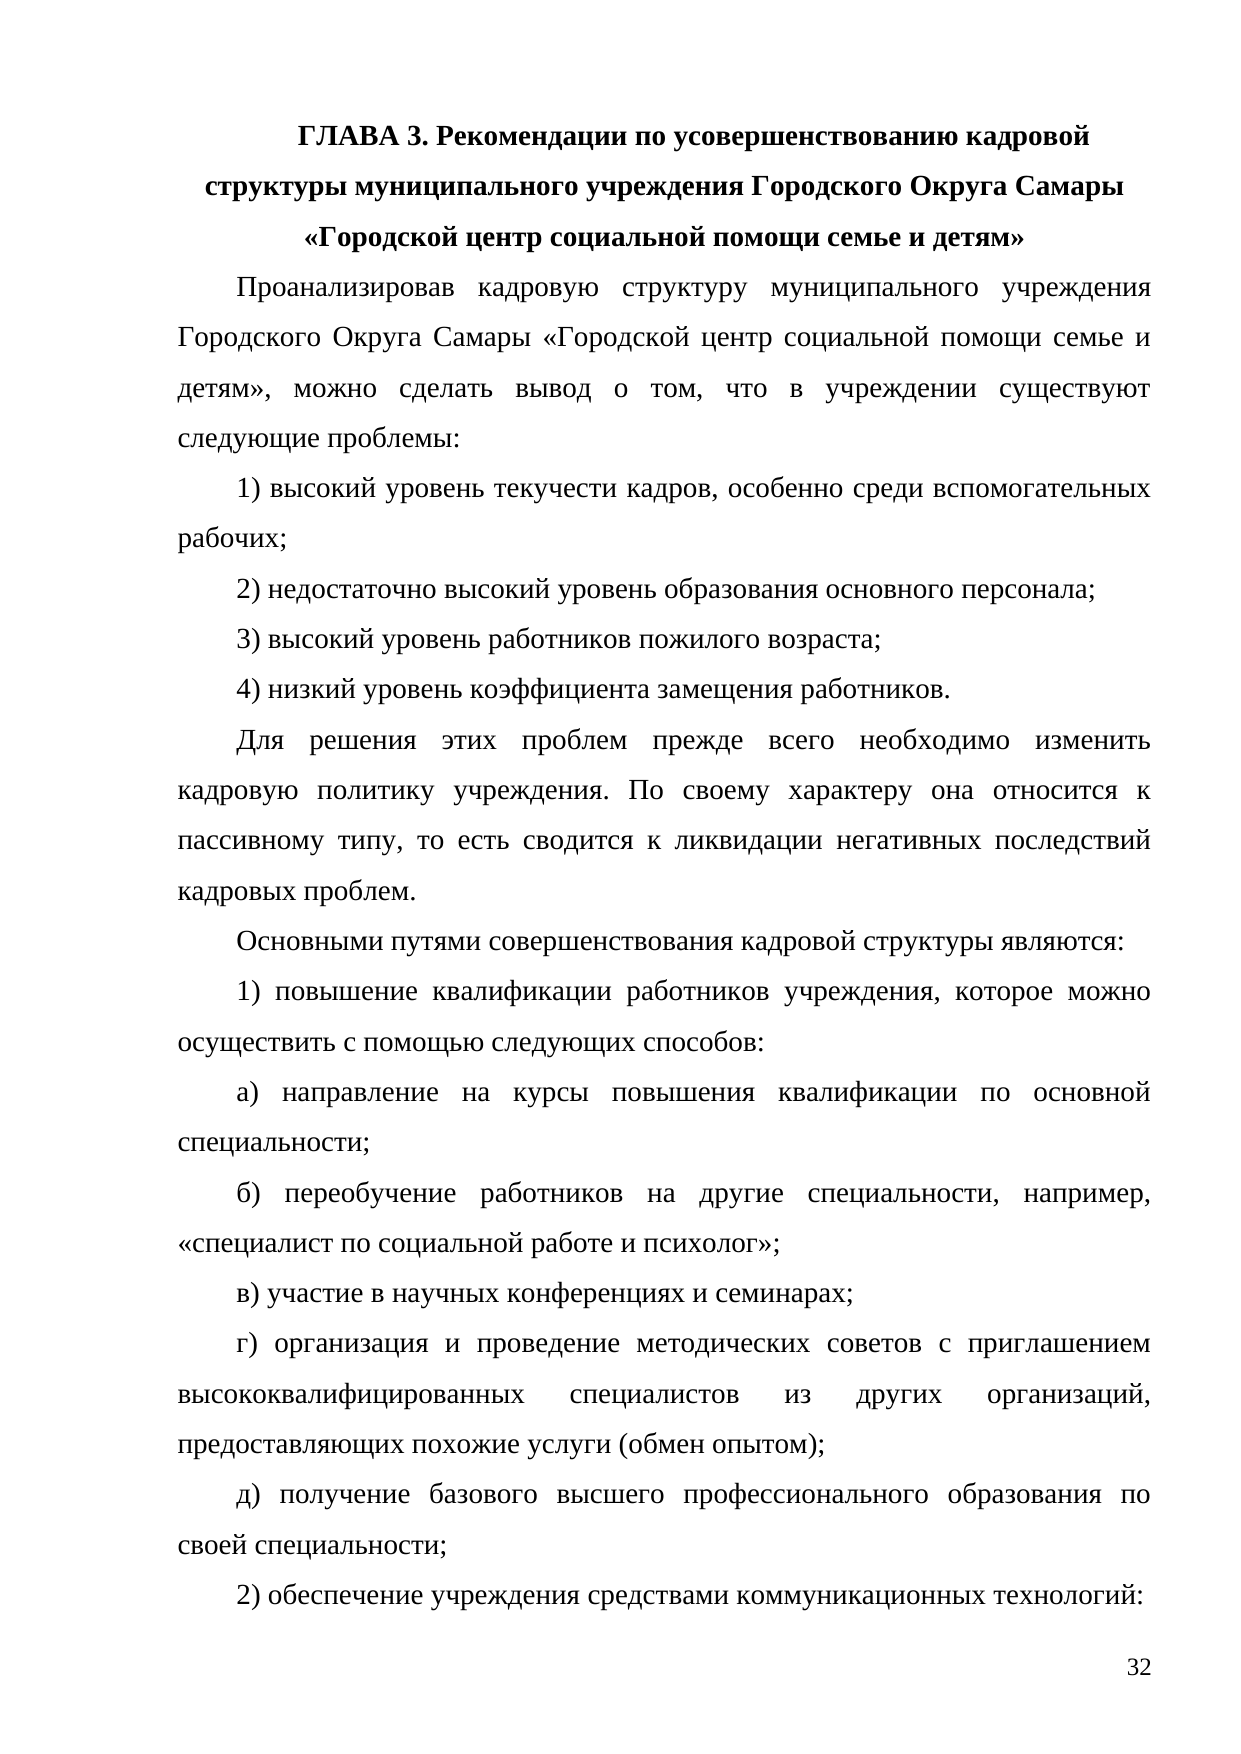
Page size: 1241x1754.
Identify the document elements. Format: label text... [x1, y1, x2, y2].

text 2) недостаточно высокий уровень образования основного персонала; [177, 571, 1152, 604]
text 2) обеспечение учреждения средствами коммуникационных технологий: [177, 1577, 1152, 1611]
text г) организация и проведение методических советов с приглашением высококвалифицированных специалистов из других организаций, предоставляющих похожие услуги (обмен опытом); [177, 1326, 1152, 1460]
text 1) повышение квалификации работников учреждения, которое можно осуществить с помощью следующих способов: [177, 973, 1152, 1057]
text а) направление на курсы повышения квалификации по основной специальности; [177, 1074, 1152, 1158]
text д) получение базового высшего профессионального образования по своей специальности; [177, 1477, 1152, 1560]
text в) участие в научных конференциях и семинарах; [177, 1275, 1152, 1309]
text Для решения этих проблем прежде всего необходимо изменить кадровую политику учреждения. По своему характеру она относится к пассивному типу, то есть сводится к ликвидации негативных последствий кадровых проблем. [177, 722, 1152, 906]
text б) переобучение работников на другие специальности, например, «специалист по социальной работе и психолог»; [177, 1175, 1152, 1258]
text ГЛАВА 3. Рекомендации по усовершенствованию кадровой структуры муниципального учреждения Городского Округа Самары «Городской центр социальной помощи семье и детям» [177, 118, 1152, 252]
text 3) высокий уровень работников пожилого возраста; [177, 621, 1152, 655]
text 1) высокий уровень текучести кадров, особенно среди вспомогательных рабочих; [177, 470, 1152, 554]
text 4) низкий уровень коэффициента замещения работников. [177, 672, 1152, 705]
text Основными путями совершенствования кадровой структуры являются: [177, 923, 1152, 957]
text Проанализировав кадровую структуру муниципального учреждения Городского Округа Самары «Городской центр социальной помощи семье и детям», можно сделать вывод о том, что в учреждении существуют следующие проблемы: [177, 269, 1152, 453]
